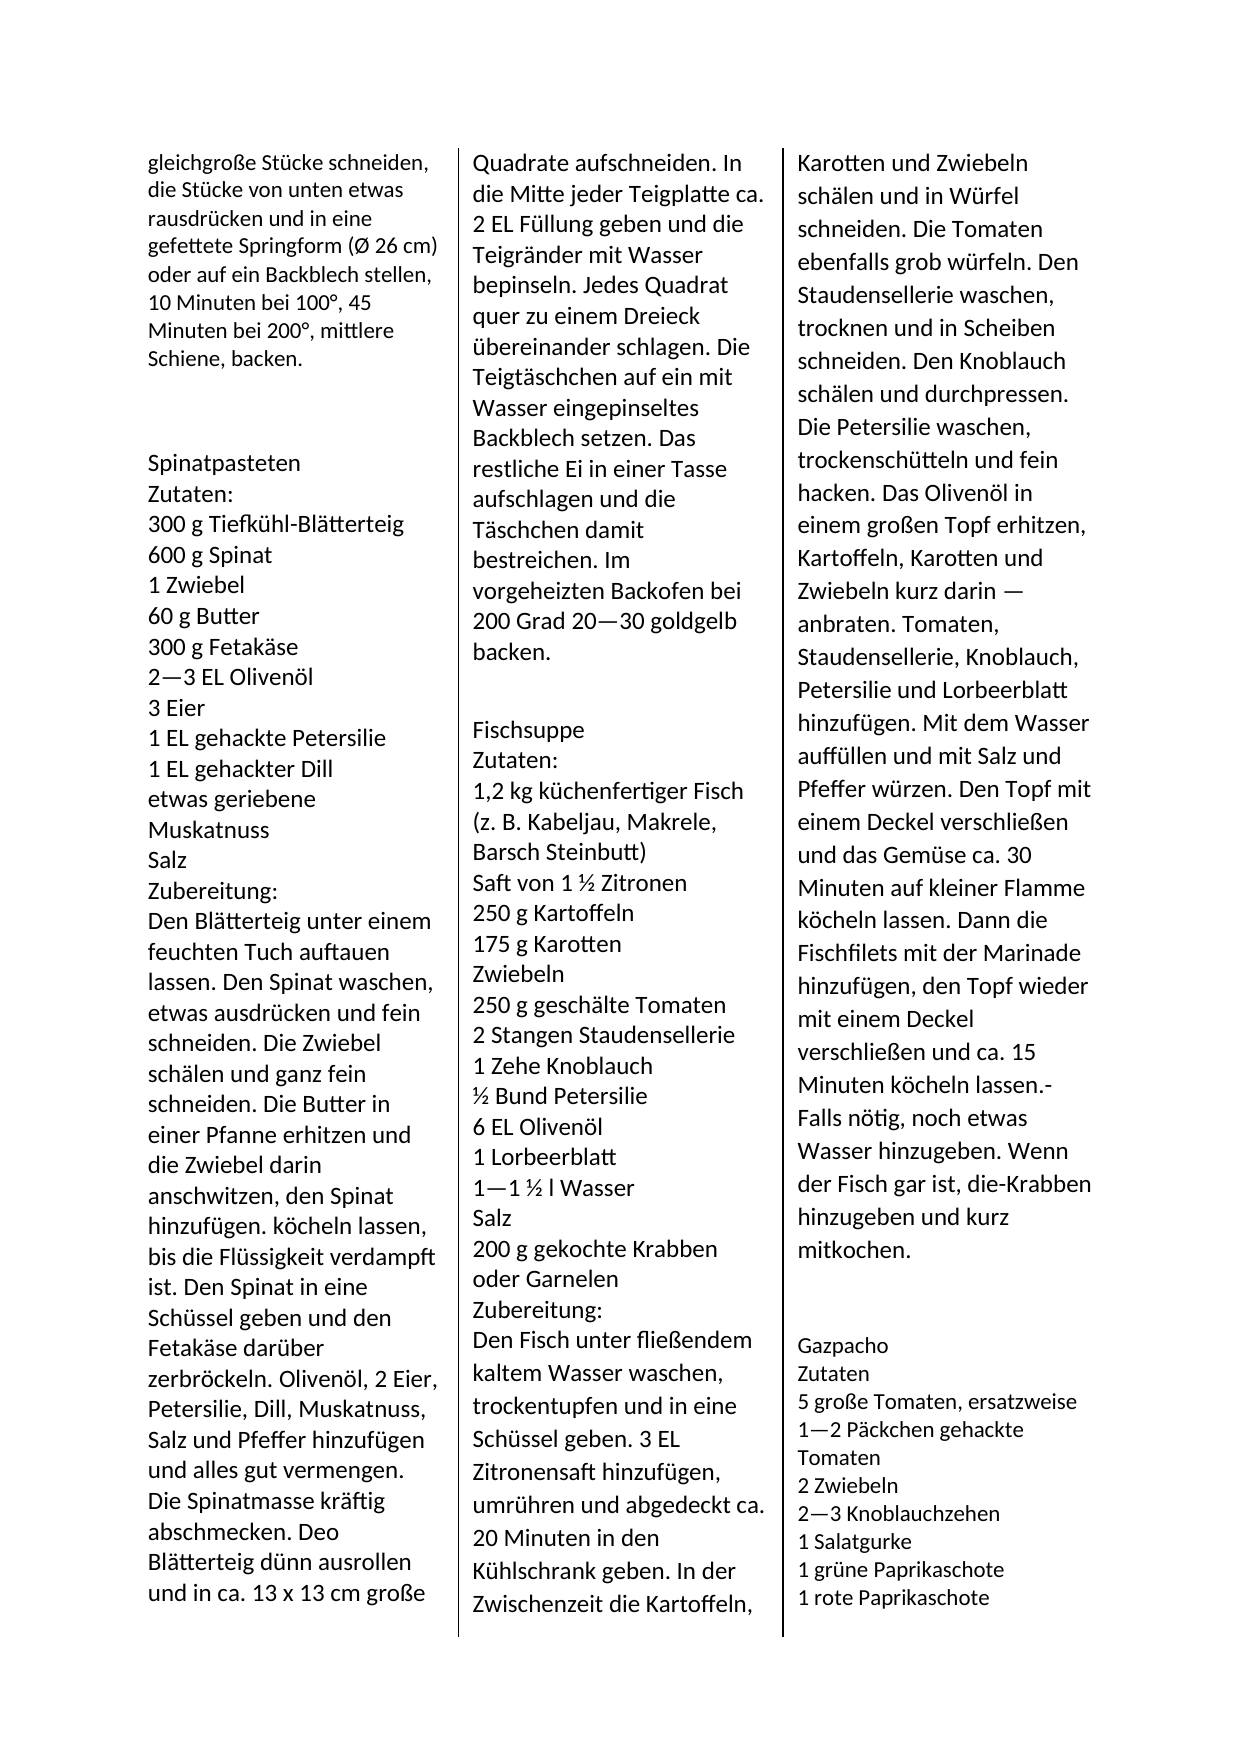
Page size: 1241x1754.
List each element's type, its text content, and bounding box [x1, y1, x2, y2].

text 250 g geschälte Tomaten [472, 989, 768, 1019]
text 2—3 Knoblauchzehen [797, 1499, 1093, 1527]
text 200 g gekochte Krabben oder Garnelen [472, 1233, 768, 1294]
text Zutaten [797, 1359, 1093, 1387]
text 175 g Karotten [472, 928, 768, 958]
text 5 große Tomaten, ersatzweise 1—2 Päckchen gehackte Tomaten [797, 1387, 1093, 1471]
text 300 g Fetakäse [148, 631, 443, 661]
text Saft von 1 ½ Zitronen [472, 867, 768, 897]
text 1 EL gehackte Petersilie [148, 722, 443, 753]
text Gazpacho [797, 1331, 1093, 1359]
text 600 g Spinat [148, 539, 443, 569]
text 1 Lorbeerblatt [472, 1141, 768, 1172]
text Den Fisch unter fließendem kaltem Wasser waschen, trockentupfen und in eine Schüssel geben. 3 EL Zitronensaft hinzufügen, umrühren und abgedeckt ca. 20 Minuten in den Kühlschrank geben. In der Zwischenzeit die Kartoffeln, Karotten und Zwiebeln schälen und in Würfel schneiden. Die Tomaten ebenfalls grob würfeln. Den Staudensellerie waschen, trocknen und in Scheiben schneiden. Den Knoblauch schälen und durchpressen. Die Petersilie waschen, trockenschütteln und fein hacken. Das Olivenöl in einem großen Topf erhitzen, Kartoffeln, Karotten und Zwiebeln kurz darin —anbraten. Tomaten, Staudensellerie, Knoblauch, Petersilie und Lorbeerblatt hinzufügen. Mit dem Wasser auffüllen und mit Salz und Pfeffer würzen. Den Topf mit einem Deckel verschließen und das Gemüse ca. 30 Minuten auf kleiner Flamme köcheln lassen. Dann die Fischfilets mit der Marinade hinzufügen, den Topf wieder mit einem Deckel verschließen und ca. 15 Minuten köcheln lassen.-Falls nötig, noch etwas Wasser hinzugeben. Wenn der Fisch gar ist, die-Krabben hinzugeben und kurz mitkochen. [797, 148, 1093, 1264]
text 60 g Butter [148, 600, 443, 631]
text 2 Zwiebeln [797, 1471, 1093, 1499]
text 1 Zehe Knoblauch [472, 1050, 768, 1080]
text ½ Bund Petersilie [472, 1080, 768, 1111]
text 300 g Tiefkühl-Blätterteig [148, 508, 443, 539]
text 2—3 EL Olivenöl [148, 661, 443, 692]
text Zubereitung: [148, 875, 443, 905]
text Den Fisch unter fließendem kaltem Wasser waschen, trockentupfen und in eine Schüssel geben. 3 EL Zitronensaft hinzufügen, umrühren und abgedeckt ca. 20 Minuten in den Kühlschrank geben. In der Zwischenzeit die Kartoffeln, Karotten und Zwiebeln schälen und in Würfel schneiden. Die Tomaten ebenfalls grob würfeln. Den Staudensellerie waschen, trocknen und in Scheiben schneiden. Den Knoblauch schälen und durchpressen. Die Petersilie waschen, trockenschütteln und fein hacken. Das Olivenöl in einem großen Topf erhitzen, Kartoffeln, Karotten und Zwiebeln kurz darin —anbraten. Tomaten, Staudensellerie, Knoblauch, Petersilie und Lorbeerblatt hinzufügen. Mit dem Wasser auffüllen und mit Salz und Pfeffer würzen. Den Topf mit einem Deckel verschließen und das Gemüse ca. 30 Minuten auf kleiner Flamme köcheln lassen. Dann die Fischfilets mit der Marinade hinzufügen, den Topf wieder mit einem Deckel verschließen und ca. 15 Minuten köcheln lassen.-Falls nötig, noch etwas Wasser hinzugeben. Wenn der Fisch gar ist, die-Krabben hinzugeben und kurz mitkochen. [472, 1324, 768, 1618]
text 1 Salatgurke [797, 1527, 1093, 1555]
text 1 Zwiebel [148, 569, 443, 600]
text Zubereitung: [472, 1294, 768, 1324]
text 1,2 kg küchenfertiger Fisch (z. B. Kabeljau, Makrele, Barsch Steinbutt) [472, 775, 768, 867]
text Zwiebeln [472, 958, 768, 989]
text Zutaten: [472, 745, 768, 775]
text 1 rote Paprikaschote [797, 1583, 1093, 1611]
text 2 Stangen Staudensellerie [472, 1019, 768, 1050]
text 250 g Kartoffeln [472, 897, 768, 928]
text Den Blätterteig unter einem feuchten Tuch auftauen lassen. Den Spinat waschen, etwas ausdrücken und fein schneiden. Die Zwiebel schälen und ganz fein schneiden. Die Butter in einer Pfanne erhitzen und die Zwiebel darin anschwitzen, den Spinat hinzufügen. köcheln lassen, bis die Flüssigkeit verdampft ist. Den Spinat in eine Schüssel geben und den Fetakäse darüber zerbröckeln. Olivenöl, 2 Eier, Petersilie, Dill, Muskatnuss, Salz und Pfeffer hinzufügen und alles gut vermengen. Die Spinatmasse kräftig abschmecken. Deo Blätterteig dünn ausrollen und in ca. 13 x 13 cm große Quadrate aufschneiden. In die Mitte jeder Teigplatte ca. 2 EL Füllung geben und die Teigränder mit Wasser bepinseln. Jedes Quadrat quer zu einem Dreieck übereinander schlagen. Die Teigtäschchen auf ein mit Wasser eingepinseltes Backblech setzen. Das restliche Ei in einer Tasse aufschlagen und die Täschchen damit bestreichen. Im vorgeheizten Backofen bei 200 Grad 20—30 goldgelb backen. [148, 905, 443, 1607]
text 3 Eier [148, 692, 443, 722]
text 1 grüne Paprikaschote [797, 1555, 1093, 1583]
text Den Blätterteig unter einem feuchten Tuch auftauen lassen. Den Spinat waschen, etwas ausdrücken und fein schneiden. Die Zwiebel schälen und ganz fein schneiden. Die Butter in einer Pfanne erhitzen und die Zwiebel darin anschwitzen, den Spinat hinzufügen. köcheln lassen, bis die Flüssigkeit verdampft ist. Den Spinat in eine Schüssel geben und den Fetakäse darüber zerbröckeln. Olivenöl, 2 Eier, Petersilie, Dill, Muskatnuss, Salz und Pfeffer hinzufügen und alles gut vermengen. Die Spinatmasse kräftig abschmecken. Deo Blätterteig dünn ausrollen und in ca. 13 x 13 cm große Quadrate aufschneiden. In die Mitte jeder Teigplatte ca. 2 EL Füllung geben und die Teigränder mit Wasser bepinseln. Jedes Quadrat quer zu einem Dreieck übereinander schlagen. Die Teigtäschchen auf ein mit Wasser eingepinseltes Backblech setzen. Das restliche Ei in einer Tasse aufschlagen und die Täschchen damit bestreichen. Im vorgeheizten Backofen bei 200 Grad 20—30 goldgelb backen. [472, 148, 768, 666]
text Zutaten: [148, 478, 443, 508]
text 1—1 ½ l Wasser [472, 1172, 768, 1202]
text Fischsuppe [472, 714, 768, 745]
text Spinatpasteten [148, 447, 443, 478]
text etwas geriebene Muskatnuss [148, 783, 443, 844]
text 6 EL Olivenöl [472, 1111, 768, 1141]
text 1 EL gehackter Dill [148, 753, 443, 783]
text Salz [148, 844, 443, 875]
text Salz [472, 1202, 768, 1233]
